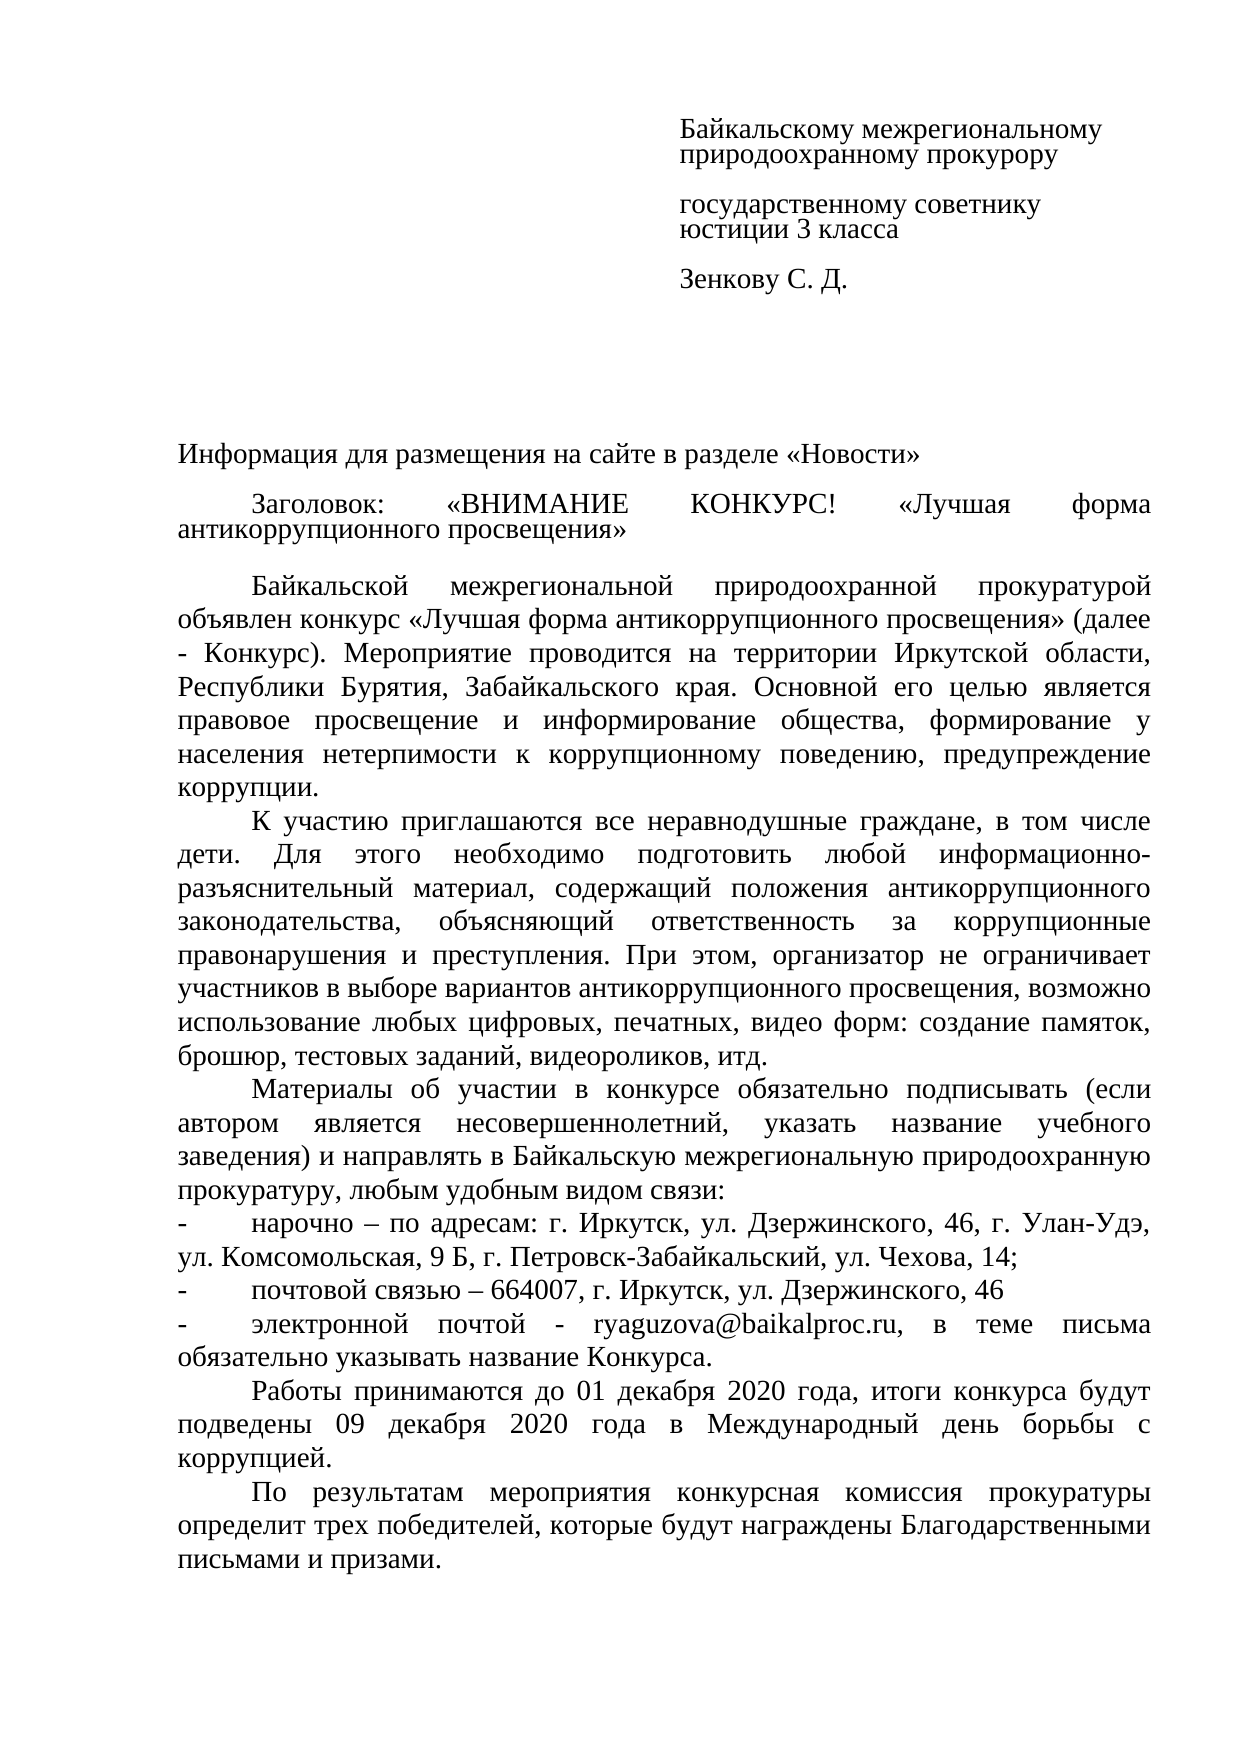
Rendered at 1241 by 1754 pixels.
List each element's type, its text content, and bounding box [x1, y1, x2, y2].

text К участию приглашаются все неравнодушные граждане, в том числе дети. Для этого необходимо подготовить любой информационно-разъяснительный материал, содержащий положения антикоррупционного законодательства, объясняющий ответственность за коррупционные правонарушения и преступления. При этом, организатор не ограничивает участников в выборе вариантов антикоррупционного просвещения, возможно использование любых цифровых, печатных, видео форм: создание памяток, брошюр, тестовых заданий, видеороликов, итд. [177, 803, 1152, 1071]
text Зенкову С. Д. [679, 268, 1152, 293]
text Байкальской межрегиональной природоохранной прокуратурой объявлен конкурс «Лучшая форма антикоррупционного просвещения» (далее - Конкурс). Мероприятие проводится на территории Иркутской области, Республики Бурятия, Забайкальского края. Основной его целью является правовое просвещение и информирование общества, формирование у населения нетерпимости к коррупционному поведению, предупреждение коррупции. [177, 568, 1152, 803]
text - электронной почтой - ryaguzova@baikalproc.ru, в теме письма обязательно указывать название Конкурса. [177, 1306, 1152, 1373]
text юстиции 3 класса [679, 218, 1152, 243]
text Информация для размещения на сайте в разделе «Новости» [225, 443, 1152, 468]
text По результатам мероприятия конкурсная комиссия прокуратуры определит трех победителей, которые будут награждены Благодарственными письмами и призами. [177, 1474, 1152, 1574]
text Работы принимаются до 01 декабря 2020 года, итоги конкурса будут подведены 09 декабря 2020 года в Международный день борьбы с коррупцией. [177, 1373, 1152, 1474]
text Материалы об участии в конкурсе обязательно подписывать (если автором является несовершеннолетний, указать название учебного заведения) и направлять в Байкальскую межрегиональную природоохранную прокуратуру, любым удобным видом связи: [177, 1071, 1152, 1205]
text - почтовой связью – 664007, г. Иркутск, ул. Дзержинского, 46 [177, 1272, 1152, 1306]
text Байкальскому межрегиональному природоохранному прокурору [679, 118, 1152, 168]
text государственному советнику [679, 193, 1152, 218]
text Заголовок: «ВНИМАНИЕ КОНКУРС! «Лучшая форма антикоррупционного просвещения» [177, 493, 1152, 543]
text - нарочно – по адресам: г. Иркутск, ул. Дзержинского, 46, г. Улан-Удэ, ул. Комсомольская, 9 Б, г. Петровск-Забайкальский, ул. Чехова, 14; [177, 1205, 1152, 1272]
